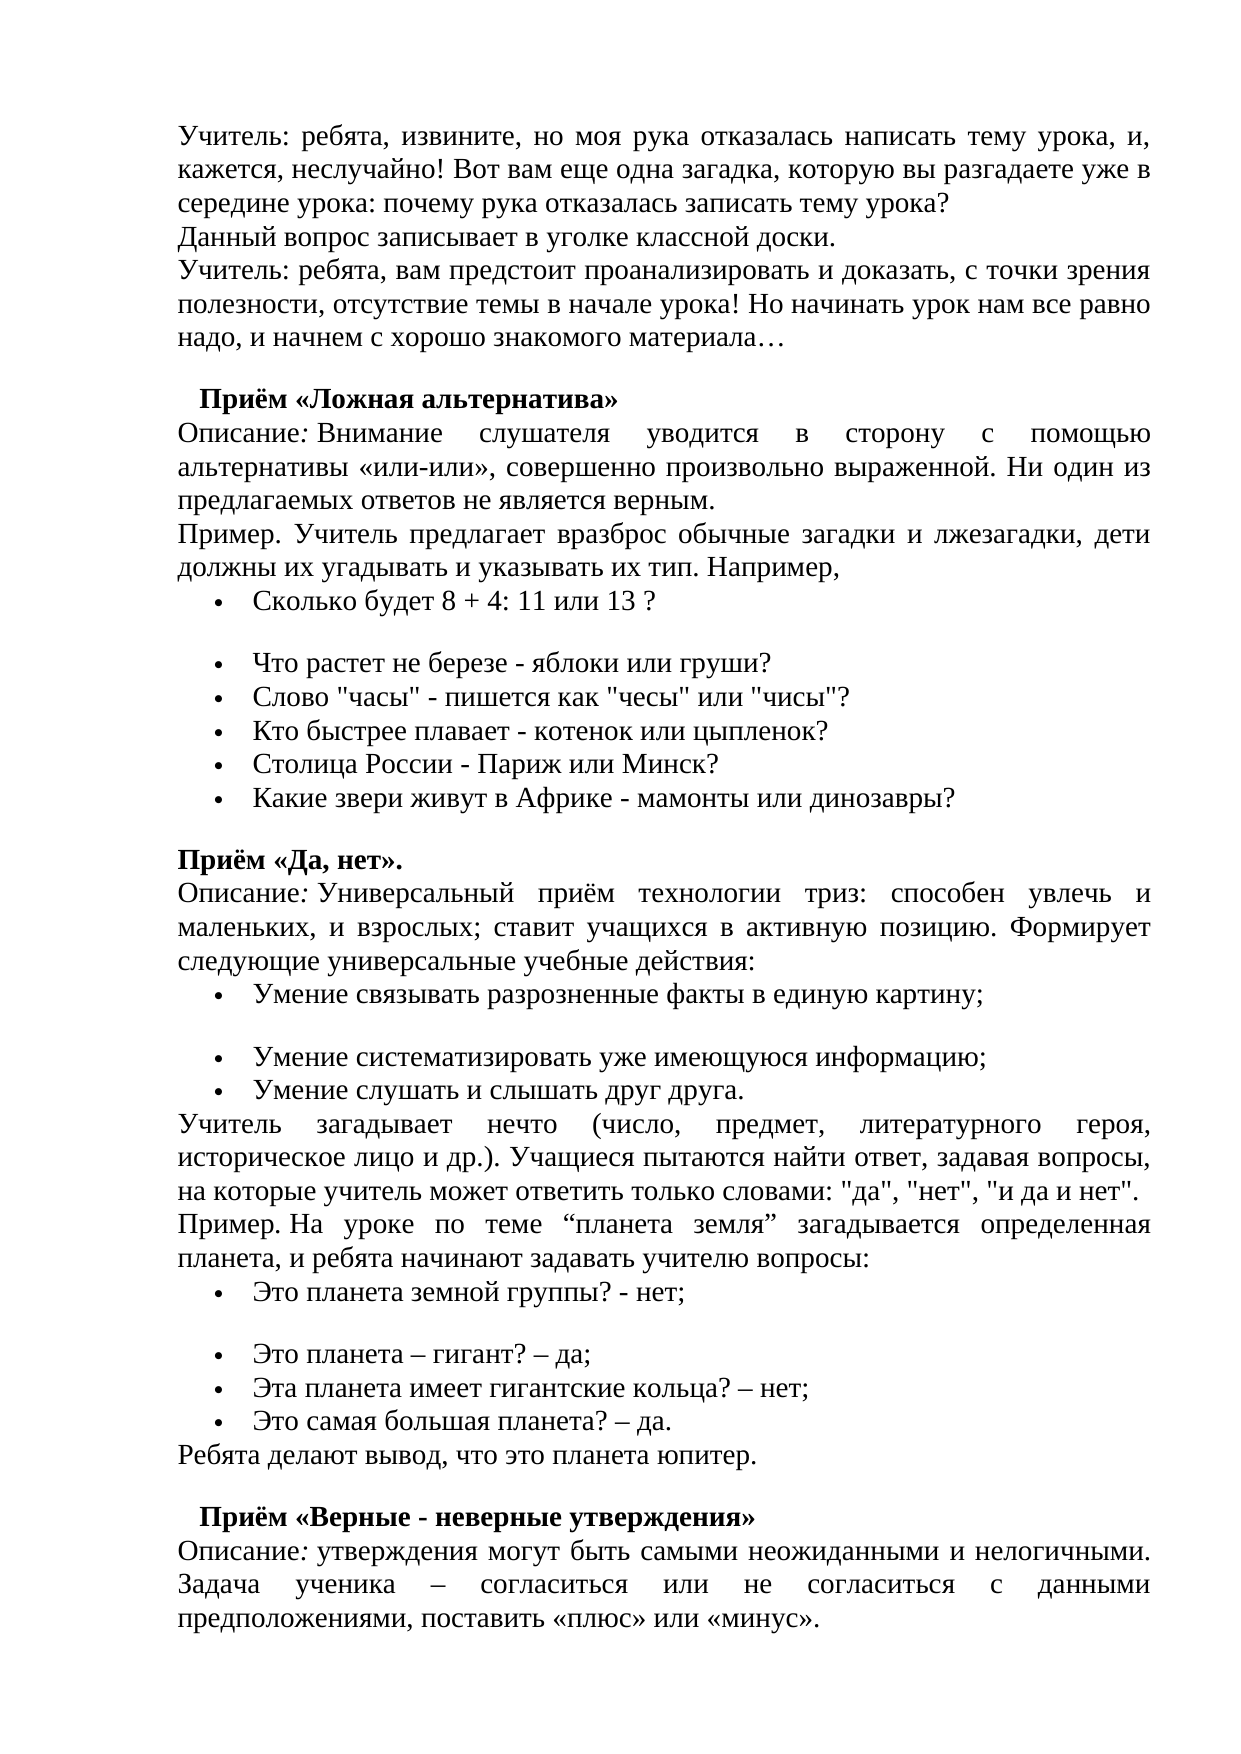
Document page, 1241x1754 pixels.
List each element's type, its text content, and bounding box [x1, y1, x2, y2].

text Пример. Учитель предлагает вразброс обычные загадки и лжезагадки, дети должны их угадывать и указывать их тип. Например, [177, 516, 1152, 583]
text Пример. На уроке по теме “планета земля” загадывается определенная планета, и ребята начинают задавать учителю вопросы: [177, 1352, 1152, 1419]
list Это планета – гигант? – да; [215, 1482, 1152, 1516]
list Слово "часы" - пишется как "чесы" или "чисы"? [215, 708, 1152, 742]
text Учитель: ребята, извините, но моя рука отказалась написать тему урока, и, кажется, неслучайно! Вот вам еще одна загадка, которую вы разгадаете уже в середине урока: почему рука отказалась записать тему урока? [177, 118, 1152, 219]
list Кто быстрее плавает - котенок или цыпленок? [215, 771, 1152, 804]
list Умение связывать разрозненные факты в единую картину; [215, 1093, 1152, 1126]
text Учитель загадывает нечто (число, предмет, литературного героя, историческое лицо и др.). Учащиеся пытаются найти ответ, задавая вопросы, на которые учитель может ответить только словами: "да", "нет", "и да и нет". [177, 1252, 1152, 1352]
text Приём «Ложная альтернатива» [177, 382, 1152, 415]
list Это планета земной группы? - нет; [215, 1419, 1152, 1453]
list Эта планета имеет гигантские кольца? – нет; [215, 1545, 1152, 1578]
text Приём «Да, нет». [177, 959, 1152, 992]
text Описание: Внимание слушателя уводится в сторону с помощью альтернативы «или-или», совершенно произвольно выраженной. Ни один из предлагаемых ответов не является верным. [177, 415, 1152, 516]
list Умение слушать и слышать друг друга. [215, 1218, 1152, 1252]
text Описание: Универсальный приём технологии триз: способен увлечь и маленьких, и взрослых; ставит учащихся в активную позицию. Формирует следующие универсальные учебные действия: [177, 992, 1152, 1093]
list Какие звери живут в Африке - мамонты или динозавры? [215, 896, 1152, 930]
text Данный вопрос записывает в уголке классной доски. [177, 219, 1152, 252]
text Учитель: ребята, вам предстоит проанализировать и доказать, с точки зрения полезности, отсутствие темы в начале урока! Но начинать урок нам все равно надо, и начнем с хорошо знакомого материала… [177, 252, 1152, 353]
list Столица России - Париж или Минск? [215, 834, 1152, 867]
list Что растет не березе - яблоки или груши? [215, 646, 1152, 679]
list Умение систематизировать уже имеющуюся информацию; [215, 1156, 1152, 1189]
list Сколько будет 8 + 4: 11 или 13 ? [215, 583, 1152, 616]
